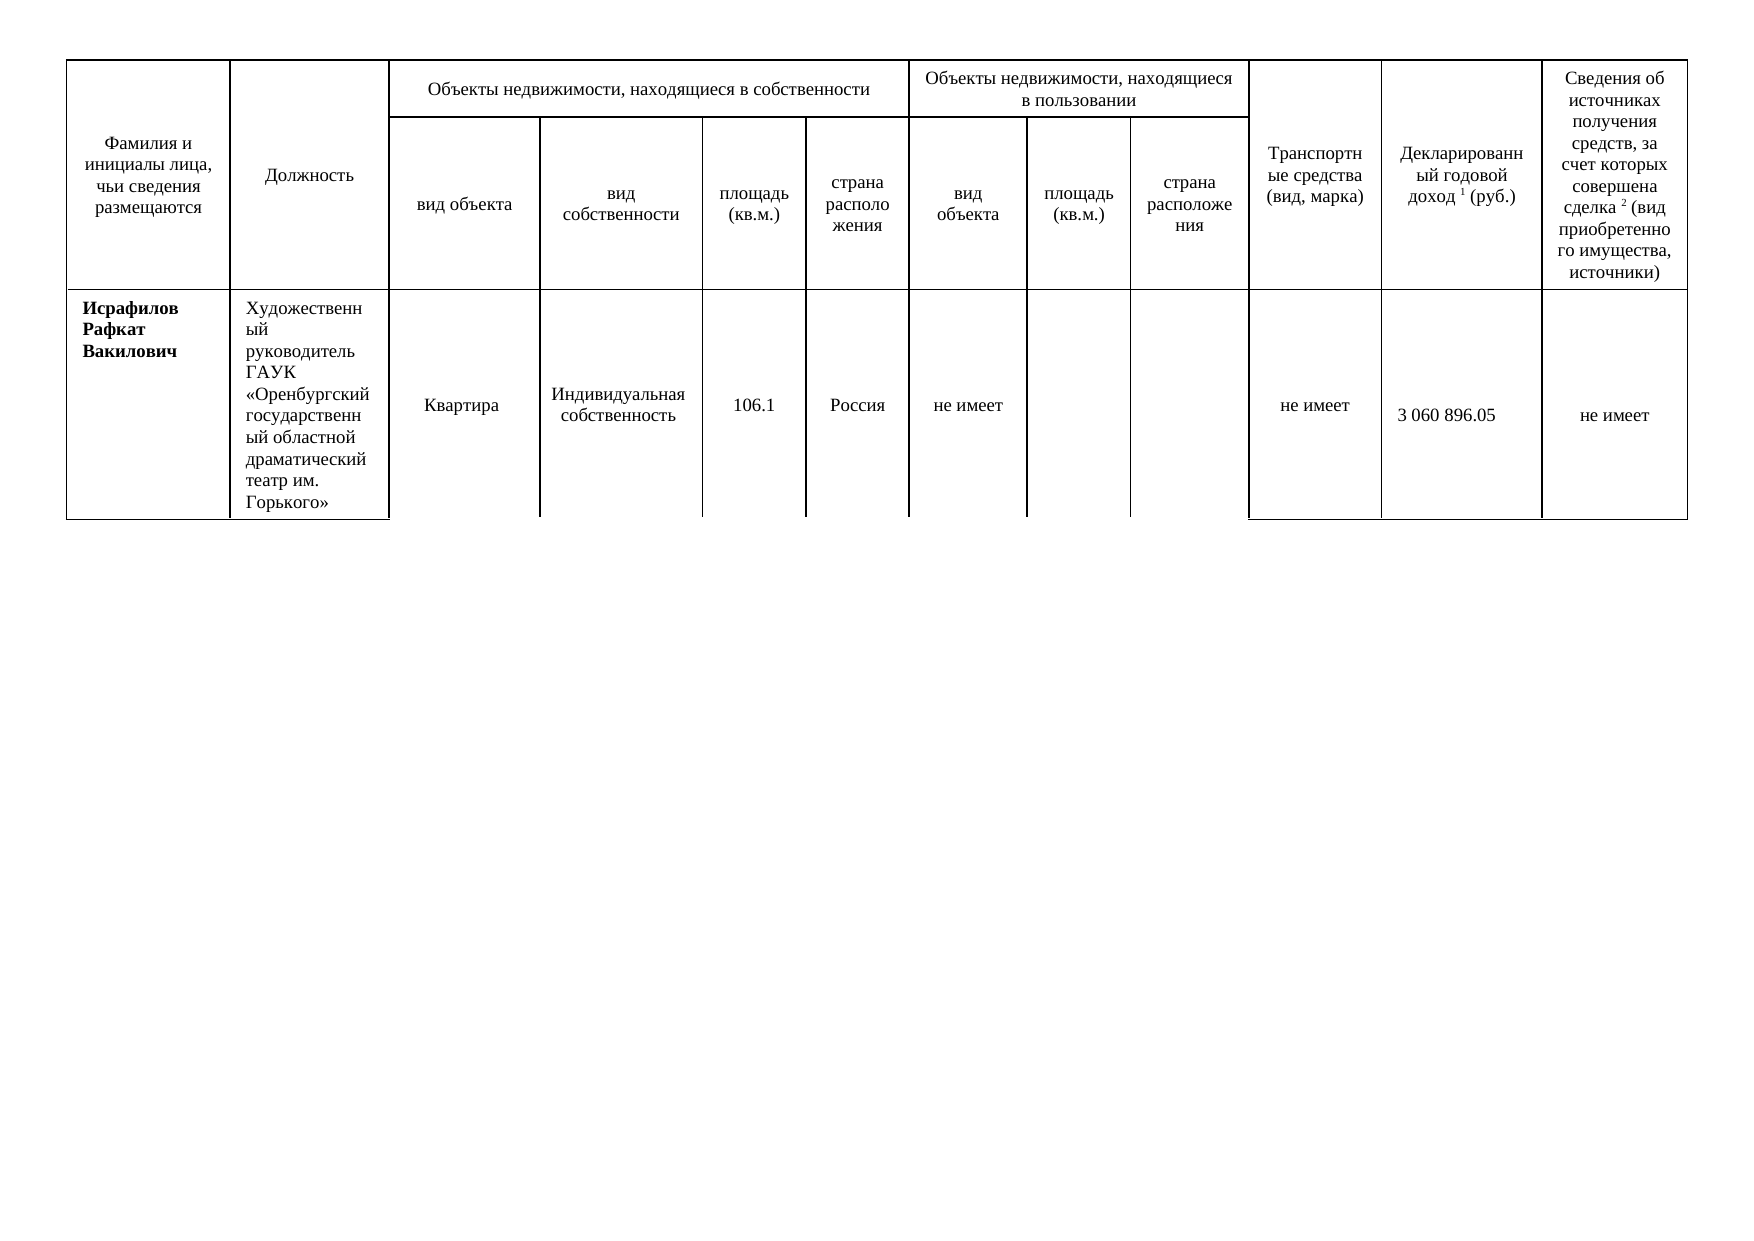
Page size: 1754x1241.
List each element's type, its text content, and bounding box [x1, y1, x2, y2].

table_header Декларированный годовой доход 1 (руб.) [1382, 61, 1541, 289]
table_cell не имеет [909, 290, 1027, 518]
table_header Сведения об источниках получения средств, за счет которых совершена сделка 2 (вид приобретенного имущества, источники) [1543, 61, 1687, 289]
table_cell вид собственности [541, 118, 702, 289]
table_cell Индивидуальная собственность [540, 290, 702, 518]
table_cell вид объекта [390, 118, 539, 289]
table_cell страна расположения [1131, 118, 1248, 289]
table_cell не имеет [1543, 290, 1687, 518]
table_cell не имеет [1250, 290, 1381, 518]
table_cell 3 060 896.05 [1382, 290, 1541, 518]
table_cell 106.1 [702, 290, 806, 518]
table_cell Квартира [390, 290, 540, 518]
table_header Транспортные средства (вид, марка) [1250, 61, 1381, 289]
table_cell [1131, 290, 1248, 518]
table_header Фамилия и инициалы лица, чьи сведения размещаются [67, 61, 229, 289]
table_header Объекты недвижимости, находящиеся в собственности [390, 61, 908, 116]
table_cell вид объекта [910, 118, 1026, 289]
table_cell Россия [806, 290, 909, 518]
table_cell площадь (кв.м.) [1028, 118, 1130, 289]
table_cell [1027, 290, 1131, 518]
table_cell площадь (кв.м.) [703, 118, 805, 289]
table_cell Художественный руководитель ГАУК «Оренбургский государственный областной драматический театр им. Горького» [231, 290, 388, 518]
table_cell страна расположения [807, 118, 908, 289]
table_header Должность [231, 61, 388, 289]
table_cell Исрафилов Рафкат Вакилович [67, 290, 229, 518]
table_header Объекты недвижимости, находящиеся в пользовании [910, 61, 1248, 116]
